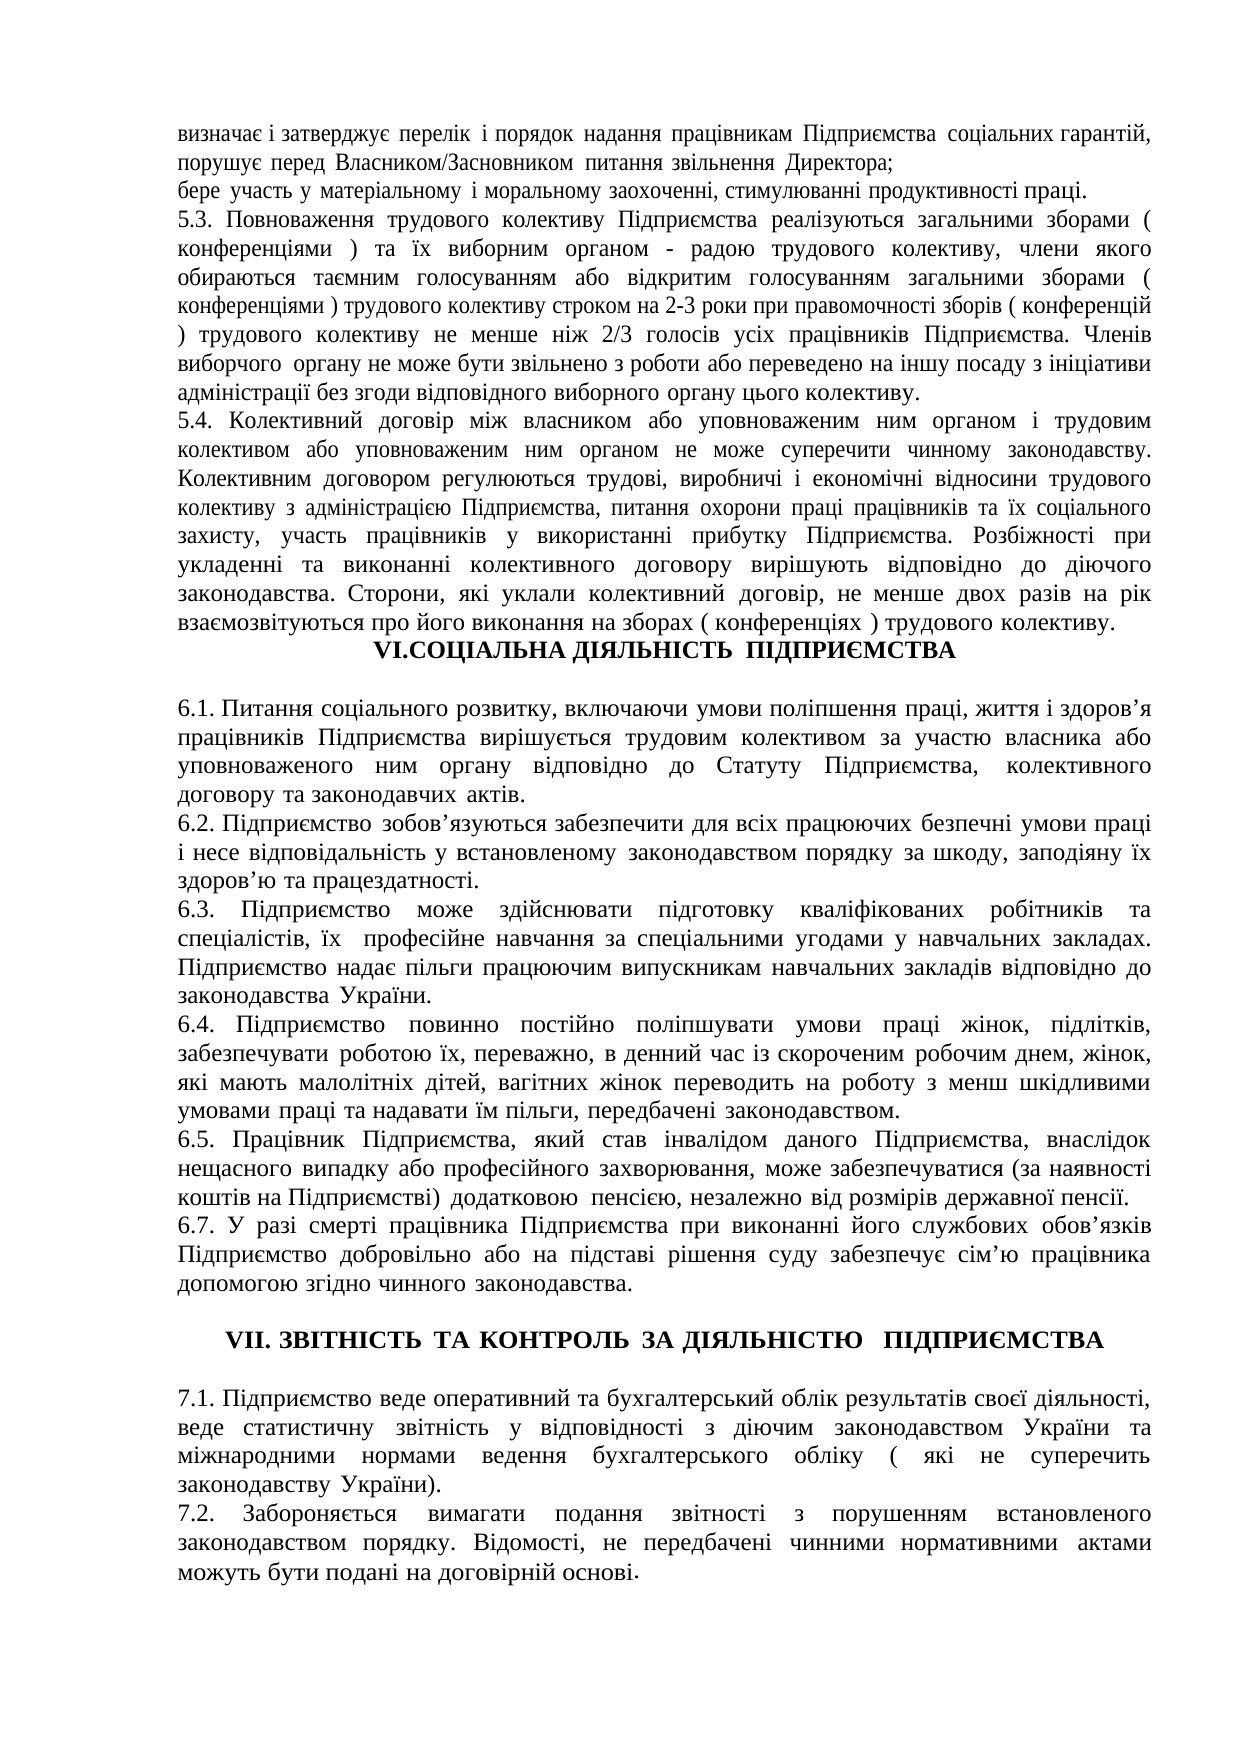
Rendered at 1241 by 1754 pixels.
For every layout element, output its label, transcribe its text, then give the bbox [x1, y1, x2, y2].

text 5.3. Повноваження трудового колективу Підприємства реалізуються загальними зборами ( конференціями ) та ïx виборним органом - радою трудового колективу, члени якого обираються таємним голосуванням aбo відкритим голосуванням загальними зборами ( конференціями ) трудового колективу строком на 2-3 роки при правомочності зборів ( конференцій ) трудового колективу не менше ніж 2/3 голосів ycix працівників Підприємства. Членів виборчого органу не може бути звільнено з роботи aбo переведено на iншу посаду з ініціативи адміністрації без згоди відповідного виборного органу цього колективу. [177, 204, 1152, 406]
text 5.4. Колективний договір між власником aбo уповноваженим ним органом i трудовим колективом aбo уповноваженим ним органом не може суперечити чинному законодавству. Колективним договором регулюються трудові, виробничі i економічні відносини трудового колективу з адміністрацією Підприємства, питання охорони праці працівників та їх соціального захисту, участь працівників у використанні прибутку Підприємства. Розбіжності при укладенні та виконанні колективного договору вирішують відповідно до діючого законодавства. Сторони, які уклали колективний договір, не менше двох разів на рік взаємозвітуються про його виконання на зборах ( конференціях ) трудового колективу. [177, 406, 1152, 636]
text 6.7. У разі смерті працівника Підприємства при виконанні його службових обов’язків Підприємство добровільно aбo на підставі рішення суду забезпечує сім’ю працівника допомогою згідно чинного законодавства. [177, 1211, 1152, 1297]
text 6.5. Працівник Підприємства, який став інвалідом даного Підприємства, внаслідок нещасного випадку aбo професійного захворювання, може забезпечуватися (за наявності коштів на Підприємстві) додатковою пенсією, незалежно від розмірів державної пенсії. [177, 1124, 1152, 1211]
text 6.2. Підприємство зобов’язуються забезпечити для всіх працюючих безпечні умови праці i несе відповідальність у встановленому законодавством порядку за шкоду, заподіяну ïx здоров’ю та працездатності. [177, 808, 1152, 894]
text визначає i затверджує перелік i порядок надання працівникам Підприємства соціальних гарантій, порушує перед Власником/Засновником питання звільнення Директора; [177, 118, 1152, 176]
text 6.3. Підприємство може здійснювати підготовку кваліфікованих робітників та спеціалістів, ïx професійне навчання за спеціальними угодами у навчальних закладах. Підприємство надає пільги працюючим випускникам навчальних закладів відповідно до законодавства України. [177, 894, 1152, 1009]
text 7.1. Підприємство веде оперативний та бухгалтерський облік результатів своєї діяльності, веде статистичну звітність у відповідності з діючим законодавством України та міжнародними нормами ведення бухгалтерського обліку ( які не суперечить законодавству України). [177, 1383, 1152, 1498]
text 6.1. Питання соціального розвитку, включаючи умови поліпшення праці, життя i здоров’я працівників Підприємства вирішується трудовим колективом за участю власника aбo уповноваженого ним органу відповідно до Статуту Підприємства, колективного договору та законодавчих актів. [177, 693, 1152, 808]
text бере участь у матеріальному i моральному заохоченні, стимулюванні продуктивності праці. [177, 176, 1152, 204]
text VІІ. ЗВІТНІСТЬ ТА КОНТРОЛЬ ЗА ДІЯЛЬНІСТЮ ПІДПРИЄМСТВА [177, 1326, 1152, 1354]
text VІ.СОЦІАЛЬНА ДІЯЛЬНІСТЬ ПІДПРИЄМСТВА [177, 636, 1152, 664]
text 6.4. Підприємство повинно постійно поліпшувати умови праці жінок, підлітків, забезпечувати роботою ïx, переважно, в денний час із скороченим робочим днем, жінок, які мають малолітніх дітей, вагітних жінок переводить на роботу з менш шкідливими умовами праці та надавати їм пільги, передбачені законодавством. [177, 1009, 1152, 1124]
text 7.2. Забороняється вимагати подання звітності з порушенням встановленого законодавством порядку. Відомості, не передбачені чинними нормативними актами можуть бути подані на договірній основі. [177, 1498, 1152, 1586]
